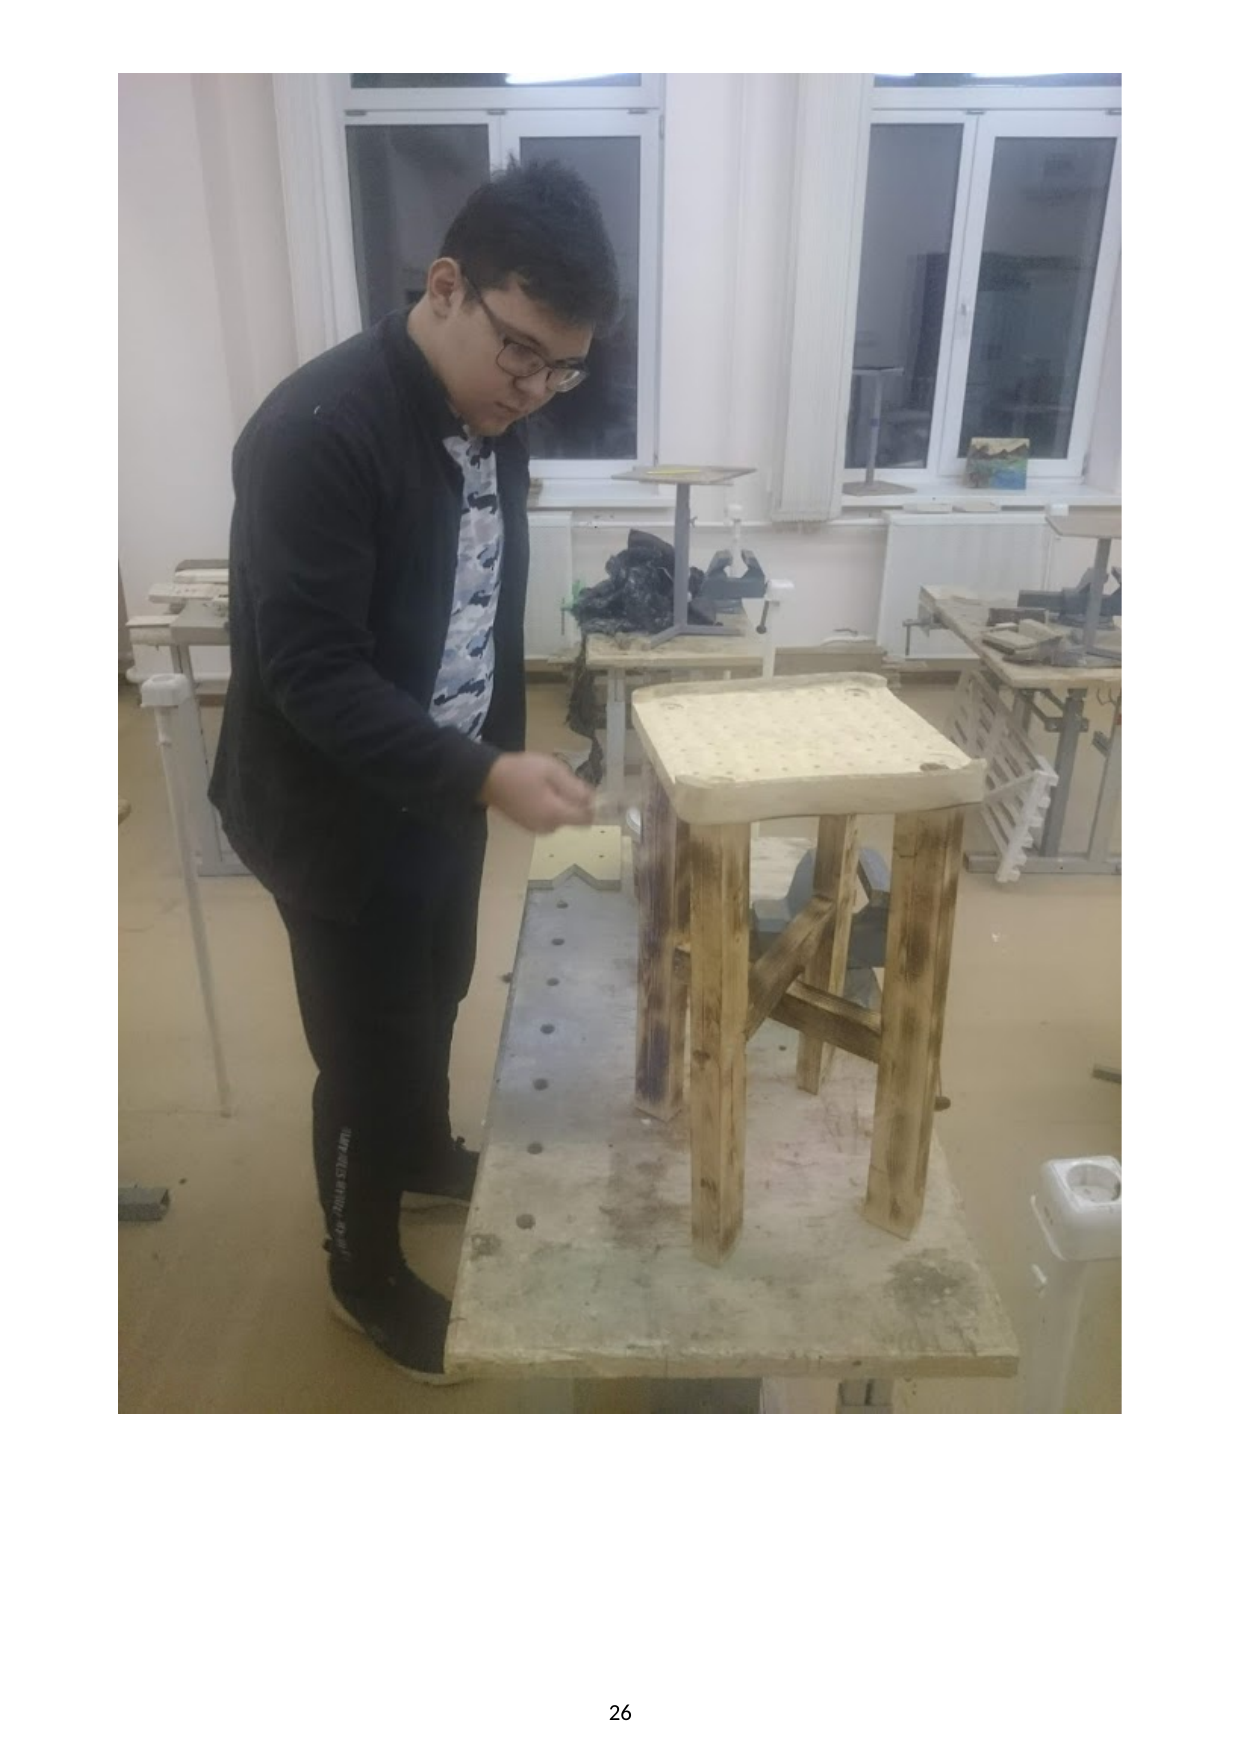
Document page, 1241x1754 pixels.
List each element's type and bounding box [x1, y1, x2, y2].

picture [118, 73, 1122, 1414]
